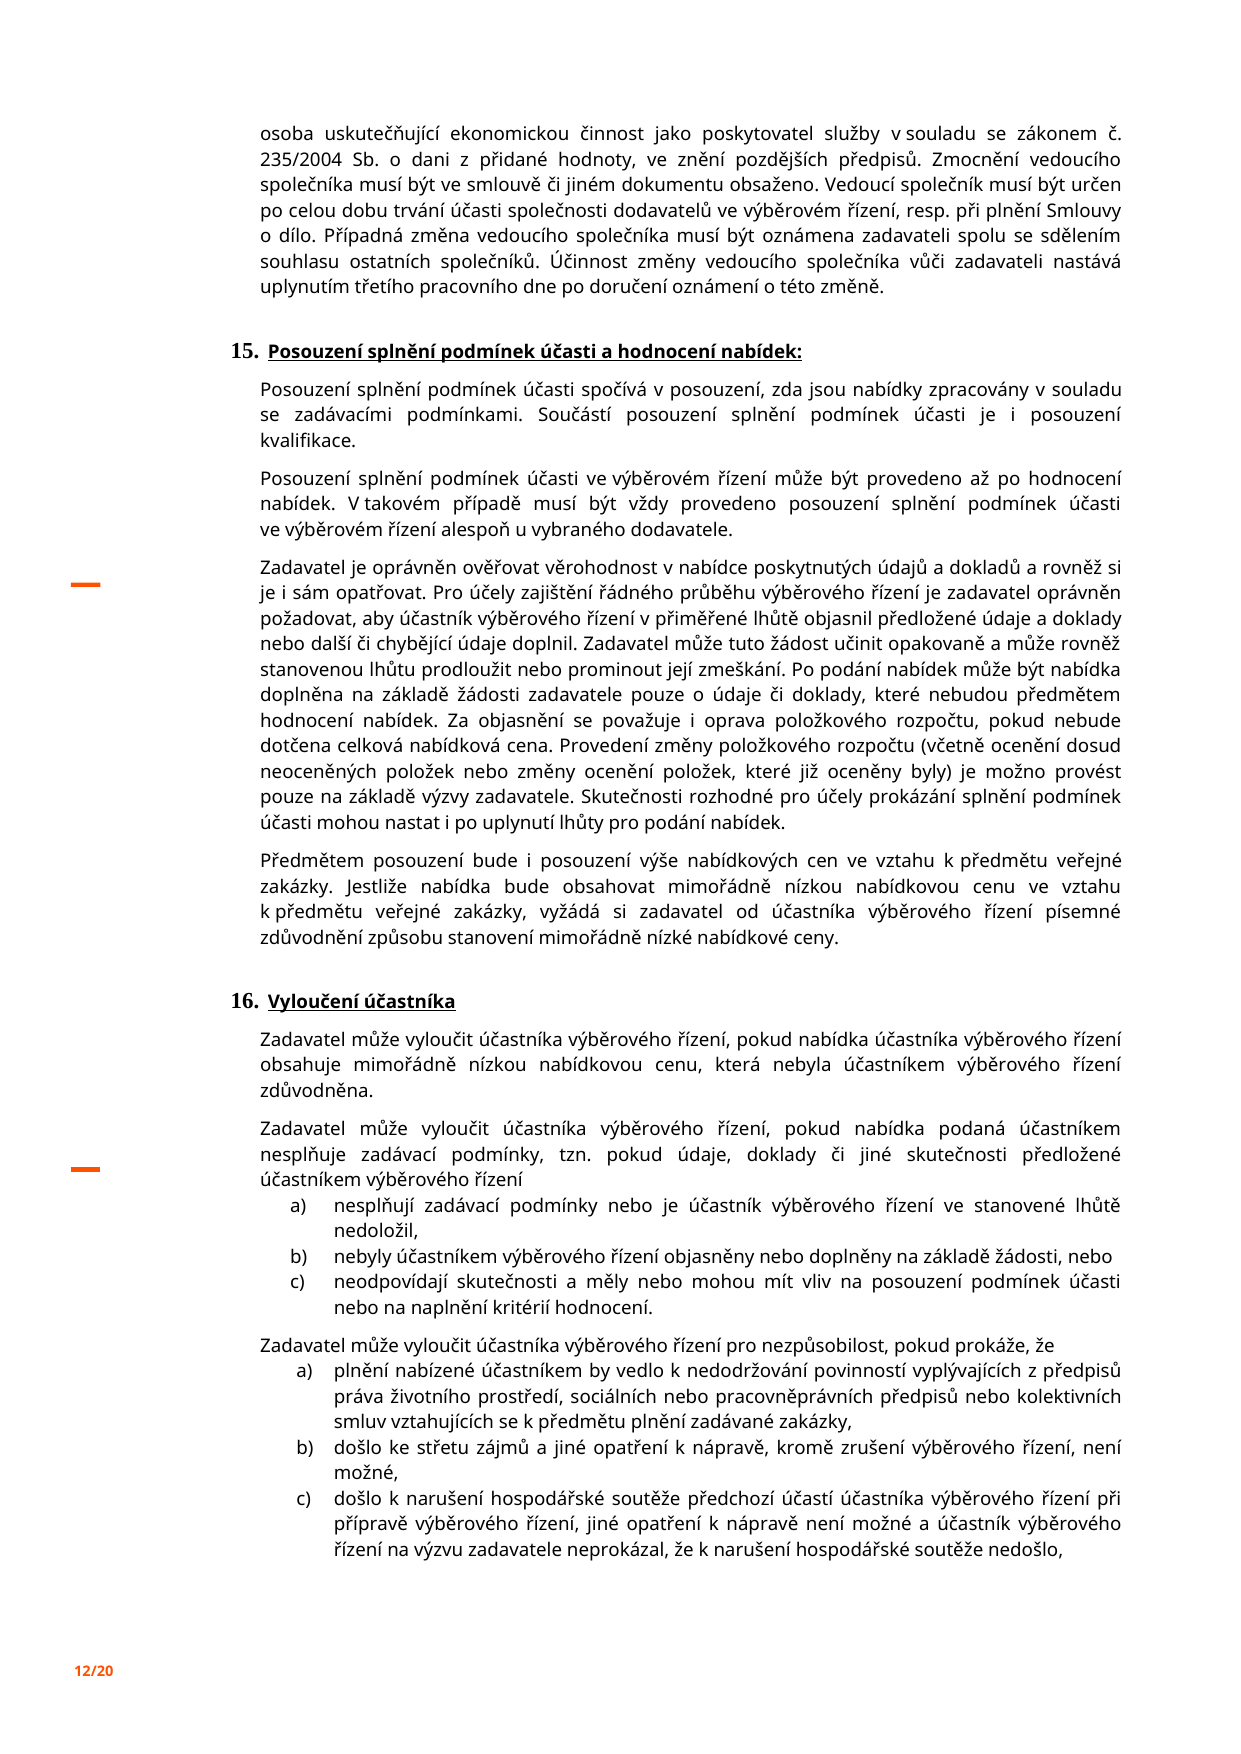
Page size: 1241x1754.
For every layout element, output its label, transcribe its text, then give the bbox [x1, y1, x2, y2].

text Zadavatel může vyloučit účastníka výběrového řízení, pokud nabídka účastníka výběrového řízení obsahuje mimořádně nízkou nabídkovou cenu, která nebyla účastníkem výběrového řízení zdůvodněna. [260, 1026, 1122, 1103]
list neodpovídají skutečnosti a měly nebo mohou mít vliv na posouzení podmínek účasti nebo na naplnění kritérií hodnocení. [290, 1268, 1122, 1319]
list plnění nabízené účastníkem by vedlo k nedodržování povinností vyplývajících z předpisů práva životního prostředí, sociálních nebo pracovněprávních předpisů nebo kolektivních smluv vztahujících se k předmětu plnění zadávané zakázky, [296, 1357, 1122, 1434]
text Zadavatel je oprávněn ověřovat věrohodnost v nabídce poskytnutých údajů a dokladů a rovněž si je i sám opatřovat. Pro účely zajištění řádného průběhu výběrového řízení je zadavatel oprávněn požadovat, aby účastník výběrového řízení v přiměřené lhůtě objasnil předložené údaje a doklady nebo další či chybějící údaje doplnil. Zadavatel může tuto žádost učinit opakovaně a může rovněž stanovenou lhůtu prodloužit nebo prominout její zmeškání. Po podání nabídek může být nabídka doplněna na základě žádosti zadavatele pouze o údaje či doklady, které nebudou předmětem hodnocení nabídek. Za objasnění se považuje i oprava položkového rozpočtu, pokud nebude dotčena celková nabídková cena. Provedení změny položkového rozpočtu (včetně ocenění dosud neoceněných položek nebo změny ocenění položek, které již oceněny byly) je možno provést pouze na základě výzvy zadavatele. Skutečnosti rozhodné pro účely prokázání splnění podmínek účasti mohou nastat i po uplynutí lhůty pro podání nabídek. [260, 554, 1122, 835]
list došlo k narušení hospodářské soutěže předchozí účastí účastníka výběrového řízení při přípravě výběrového řízení, jiné opatření k nápravě není možné a účastník výběrového řízení na výzvu zadavatele neprokázal, že k narušení hospodářské soutěže nedošlo, [296, 1485, 1122, 1562]
text Zadavatel může vyloučit účastníka výběrového řízení pro nezpůsobilost, pokud prokáže, že [260, 1332, 1122, 1357]
text Posouzení splnění podmínek účasti spočívá v posouzení, zda jsou nabídky zpracovány v souladu se zadávacími podmínkami. Součástí posouzení splnění podmínek účasti je i posouzení kvalifikace. [260, 376, 1122, 453]
list Posouzení splnění podmínek účasti a hodnocení nabídek: [230, 337, 1122, 363]
list nesplňují zadávací podmínky nebo je účastník výběrového řízení ve stanovené lhůtě nedoložil, [290, 1192, 1122, 1243]
list Vyloučení účastníka [230, 987, 1122, 1014]
text Předmětem posouzení bude i posouzení výše nabídkových cen ve vztahu k předmětu veřejné zakázky. Jestliže nabídka bude obsahovat mimořádně nízkou nabídkovou cenu ve vztahu k předmětu veřejné zakázky, vyžádá si zadavatel od účastníka výběrového řízení písemné zdůvodnění způsobu stanovení mimořádně nízké nabídkové ceny. [260, 847, 1122, 949]
list nebyly účastníkem výběrového řízení objasněny nebo doplněny na základě žádosti, nebo [290, 1243, 1122, 1268]
text Posouzení splnění podmínek účasti ve výběrovém řízení může být provedeno až po hodnocení nabídek. V takovém případě musí být vždy provedeno posouzení splnění podmínek účasti ve výběrovém řízení alespoň u vybraného dodavatele. [260, 465, 1122, 542]
text Zadavatel může vyloučit účastníka výběrového řízení, pokud nabídka podaná účastníkem nesplňuje zadávací podmínky, tzn. pokud údaje, doklady či jiné skutečnosti předložené účastníkem výběrového řízení [260, 1115, 1122, 1192]
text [260, 121, 1122, 299]
list došlo ke střetu zájmů a jiné opatření k nápravě, kromě zrušení výběrového řízení, není možné, [296, 1434, 1122, 1485]
